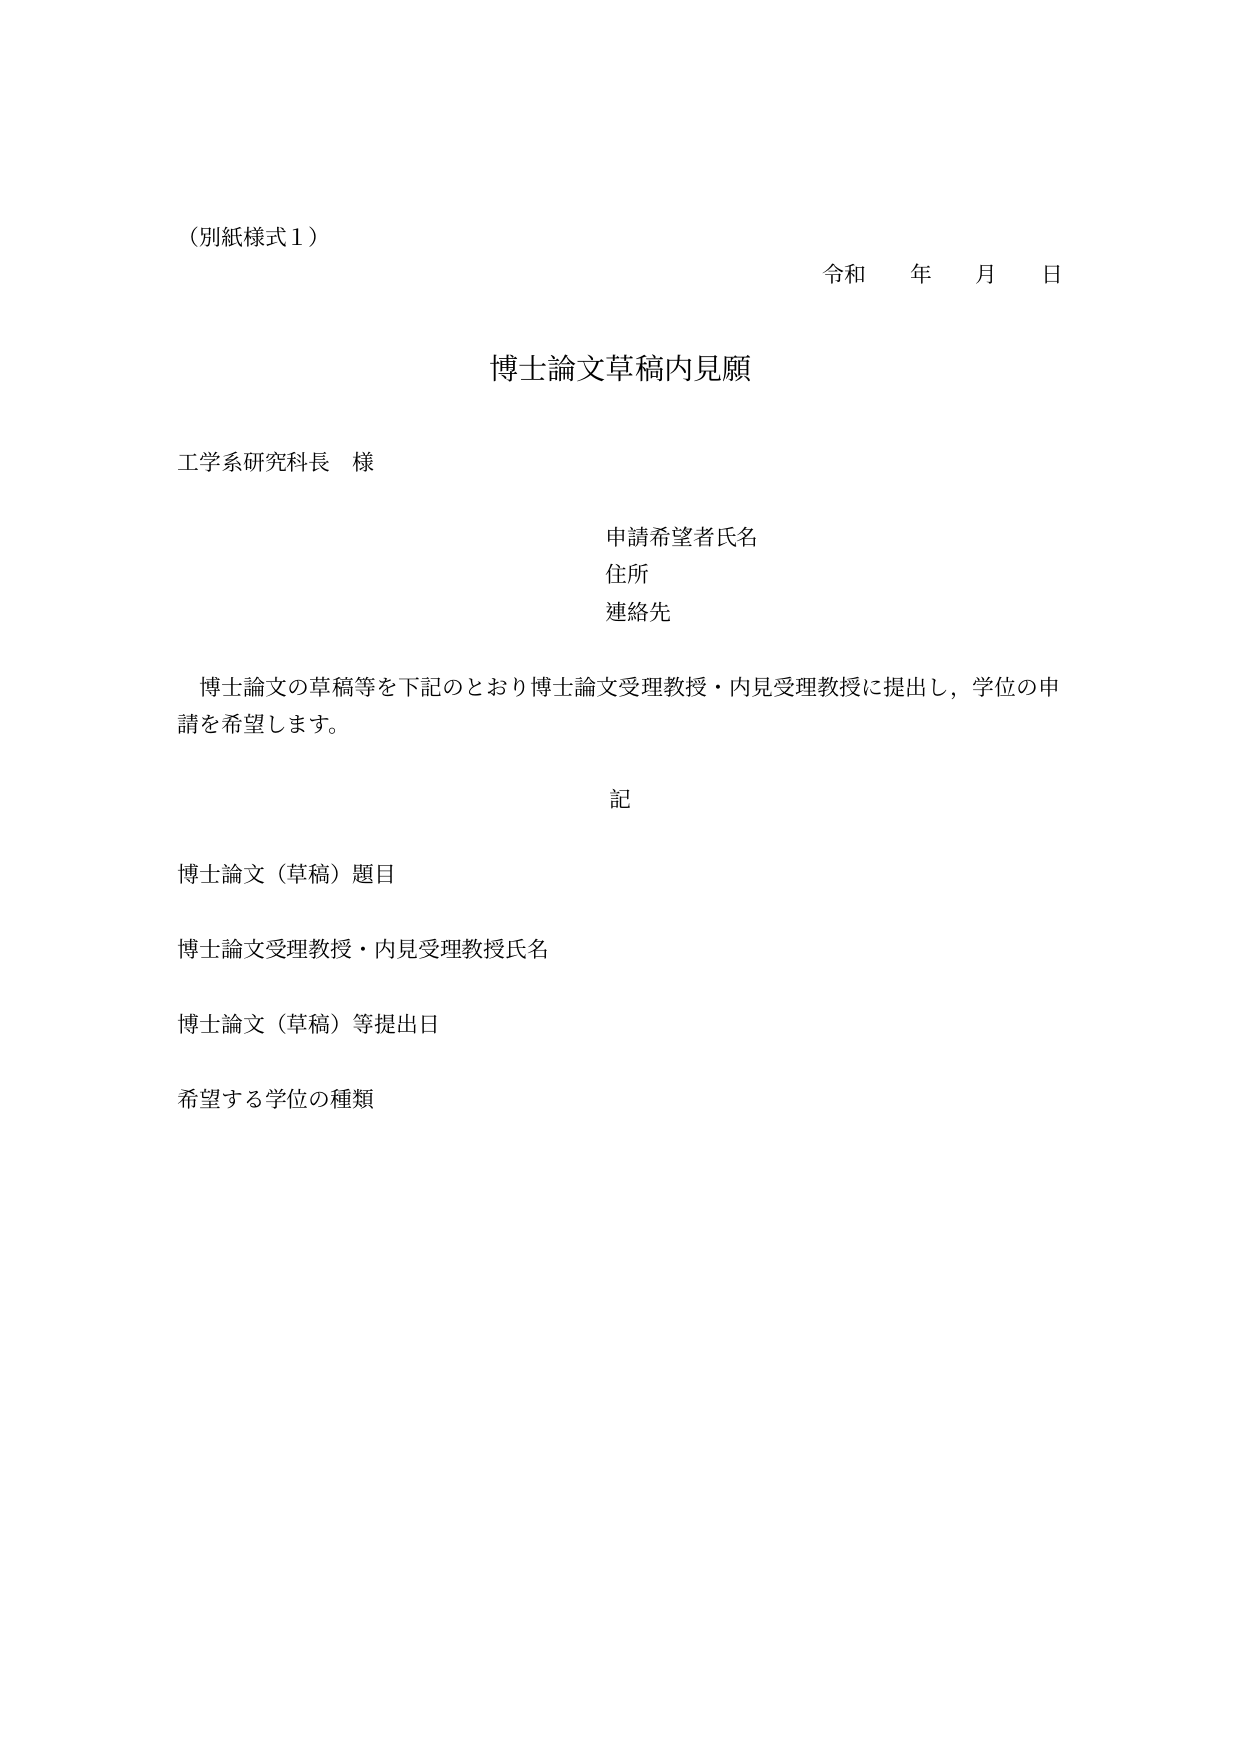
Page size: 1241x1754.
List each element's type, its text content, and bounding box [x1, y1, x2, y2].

text （別紙様式１） [177, 217, 1063, 254]
text 博士論文の草稿等を下記のとおり博士論文受理教授・内見受理教授に提出し，学位の申請を希望します。 [177, 667, 1063, 742]
text 希望する学位の種類 [177, 1079, 1063, 1117]
text 記 [177, 779, 1063, 817]
text 博士論文（草稿）題目 [177, 854, 1063, 892]
text 令和 年 月 日 [177, 254, 1063, 292]
text 住所 [605, 554, 1063, 592]
text 博士論文（草稿）等提出日 [177, 1004, 1063, 1042]
text 博士論文受理教授・内見受理教授氏名 [177, 929, 1063, 967]
text 博士論文草稿内見願 [177, 329, 1063, 404]
text 工学系研究科長 様 [177, 442, 1063, 479]
text 連絡先 [605, 592, 1063, 629]
text 申請希望者氏名 [605, 517, 1063, 554]
